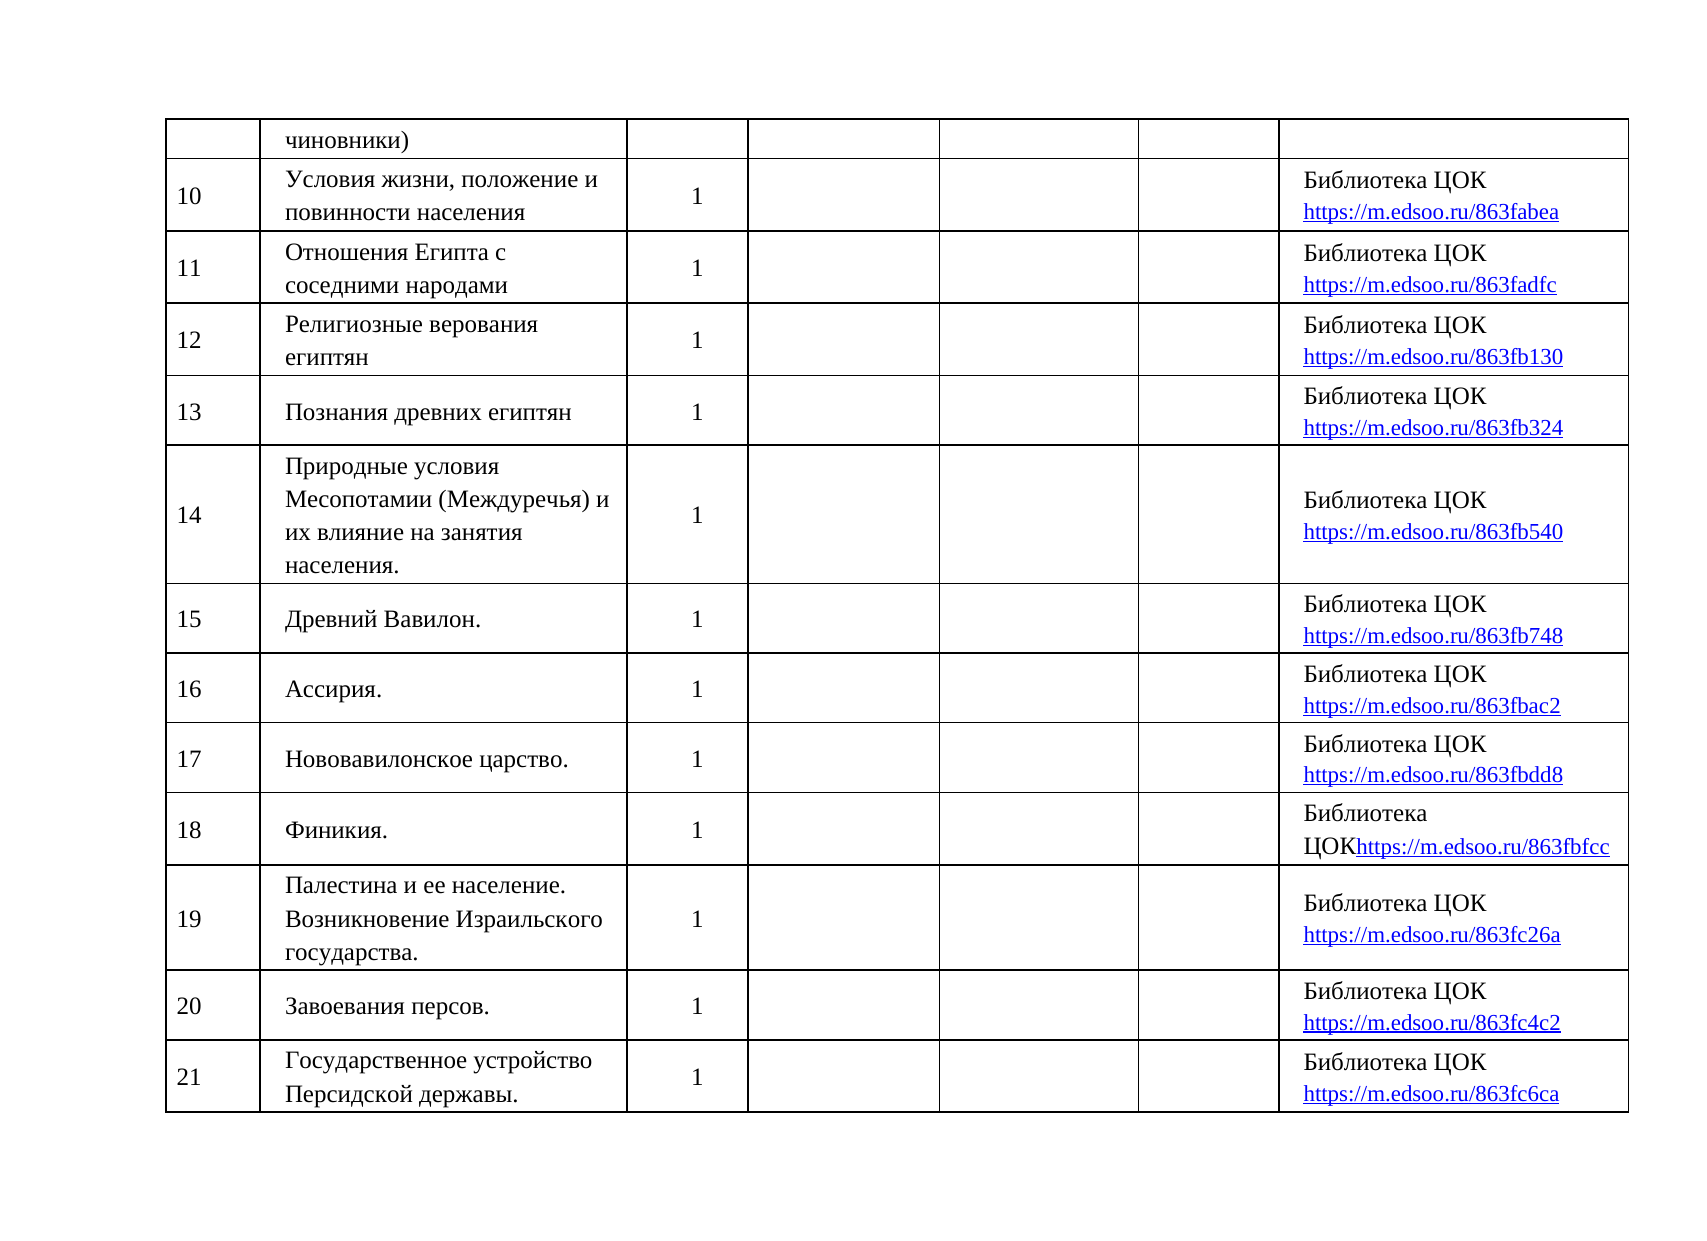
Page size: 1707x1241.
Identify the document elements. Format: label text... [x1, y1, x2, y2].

table_cell Библиотека ЦОК https://m.edsoo.ru/863fb540 [1280, 446, 1628, 583]
table_cell 16 [167, 654, 259, 722]
table_cell [749, 1041, 939, 1111]
table_cell 9 [167, 120, 259, 157]
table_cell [1280, 120, 1628, 157]
table_cell [749, 654, 939, 722]
table_cell [1139, 723, 1278, 791]
table_cell [940, 793, 1138, 864]
table_cell [749, 971, 939, 1039]
table_cell Библиотека ЦОК https://m.edsoo.ru/863fc26a [1280, 866, 1628, 969]
table_cell [749, 793, 939, 864]
table_cell [1139, 971, 1278, 1039]
table_cell 1 [628, 584, 747, 652]
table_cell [261, 120, 626, 157]
table_cell Нововавилонское царство. [261, 723, 626, 791]
table_cell [1139, 1041, 1278, 1111]
table_cell 20 [167, 971, 259, 1039]
table_cell 1 [628, 159, 747, 230]
table_cell [940, 1041, 1138, 1111]
table_cell Древний Вавилон. [261, 584, 626, 652]
table_cell [940, 971, 1138, 1039]
table_cell Палестина и ее население. Возникновение Израильского государства. [261, 866, 626, 969]
table_cell 15 [167, 584, 259, 652]
table_cell [1139, 159, 1278, 230]
table_cell [749, 159, 939, 230]
table_cell Библиотека ЦОК https://m.edsoo.ru/863fc4c2 [1280, 971, 1628, 1039]
table_cell 1 [628, 232, 747, 302]
table_cell Библиотека ЦОК https://m.edsoo.ru/863fb748 [1280, 584, 1628, 652]
table_cell 10 [167, 159, 259, 230]
table_cell [749, 376, 939, 444]
table_cell [749, 866, 939, 969]
table_cell Библиотека ЦОКhttps://m.edsoo.ru/863fbfcc [1280, 793, 1628, 864]
table_cell Финикия. [261, 793, 626, 864]
table_cell [940, 584, 1138, 652]
table_cell Библиотека ЦОК https://m.edsoo.ru/863fadfc [1280, 232, 1628, 302]
table_cell [1139, 584, 1278, 652]
table_cell [940, 446, 1138, 583]
table_cell 1 [628, 376, 747, 444]
table_cell 1 [628, 793, 747, 864]
table_cell 1 [628, 866, 747, 969]
table_cell 11 [167, 232, 259, 302]
table_cell Библиотека ЦОК https://m.edsoo.ru/863fb130 [1280, 304, 1628, 375]
table_cell [749, 304, 939, 375]
table_cell 17 [167, 723, 259, 791]
table_cell [749, 723, 939, 791]
table_cell [1139, 304, 1278, 375]
table_cell Завоевания персов. [261, 971, 626, 1039]
table_cell [1139, 376, 1278, 444]
table_cell 21 [167, 1041, 259, 1111]
table_cell [940, 159, 1138, 230]
table_cell [1139, 120, 1278, 157]
table_cell Библиотека ЦОК https://m.edsoo.ru/863fabea [1280, 159, 1628, 230]
table_cell 1 [628, 446, 747, 583]
table_cell Религиозные верования египтян [261, 304, 626, 375]
table_cell 1 [628, 971, 747, 1039]
table_cell [940, 376, 1138, 444]
table_cell [940, 866, 1138, 969]
table_cell 1 [628, 304, 747, 375]
table_cell Библиотека ЦОК https://m.edsoo.ru/863fbdd8 [1280, 723, 1628, 791]
table_cell Познания древних египтян [261, 376, 626, 444]
table_cell [940, 304, 1138, 375]
table_cell 1 [628, 120, 747, 157]
table_cell Библиотека ЦОК https://m.edsoo.ru/863fbac2 [1280, 654, 1628, 722]
table_cell [1139, 446, 1278, 583]
table_cell [1139, 232, 1278, 302]
table_cell Государственное устройство Персидской державы. [261, 1041, 626, 1111]
table_cell 12 [167, 304, 259, 375]
table_cell 1 [628, 723, 747, 791]
table_cell [1139, 654, 1278, 722]
table_cell [1139, 866, 1278, 969]
table_cell [1139, 793, 1278, 864]
table_cell Библиотека ЦОК https://m.edsoo.ru/863fc6ca [1280, 1041, 1628, 1111]
table_cell [749, 232, 939, 302]
table_cell Условия жизни, положение и повинности населения [261, 159, 626, 230]
table_cell Отношения Египта с соседними народами [261, 232, 626, 302]
table_cell 18 [167, 793, 259, 864]
table_cell 14 [167, 446, 259, 583]
table_cell Библиотека ЦОК https://m.edsoo.ru/863fb324 [1280, 376, 1628, 444]
table_cell 19 [167, 866, 259, 969]
table_cell 1 [628, 1041, 747, 1111]
table_cell Природные условия Месопотамии (Междуречья) и их влияние на занятия населения. [261, 446, 626, 583]
table_cell [749, 120, 939, 157]
table_cell [749, 584, 939, 652]
table_cell [749, 446, 939, 583]
table_cell [940, 654, 1138, 722]
table_cell [940, 232, 1138, 302]
table_cell 13 [167, 376, 259, 444]
table_cell Ассирия. [261, 654, 626, 722]
table_cell [940, 723, 1138, 791]
table_cell 1 [628, 654, 747, 722]
table_cell [940, 120, 1138, 157]
